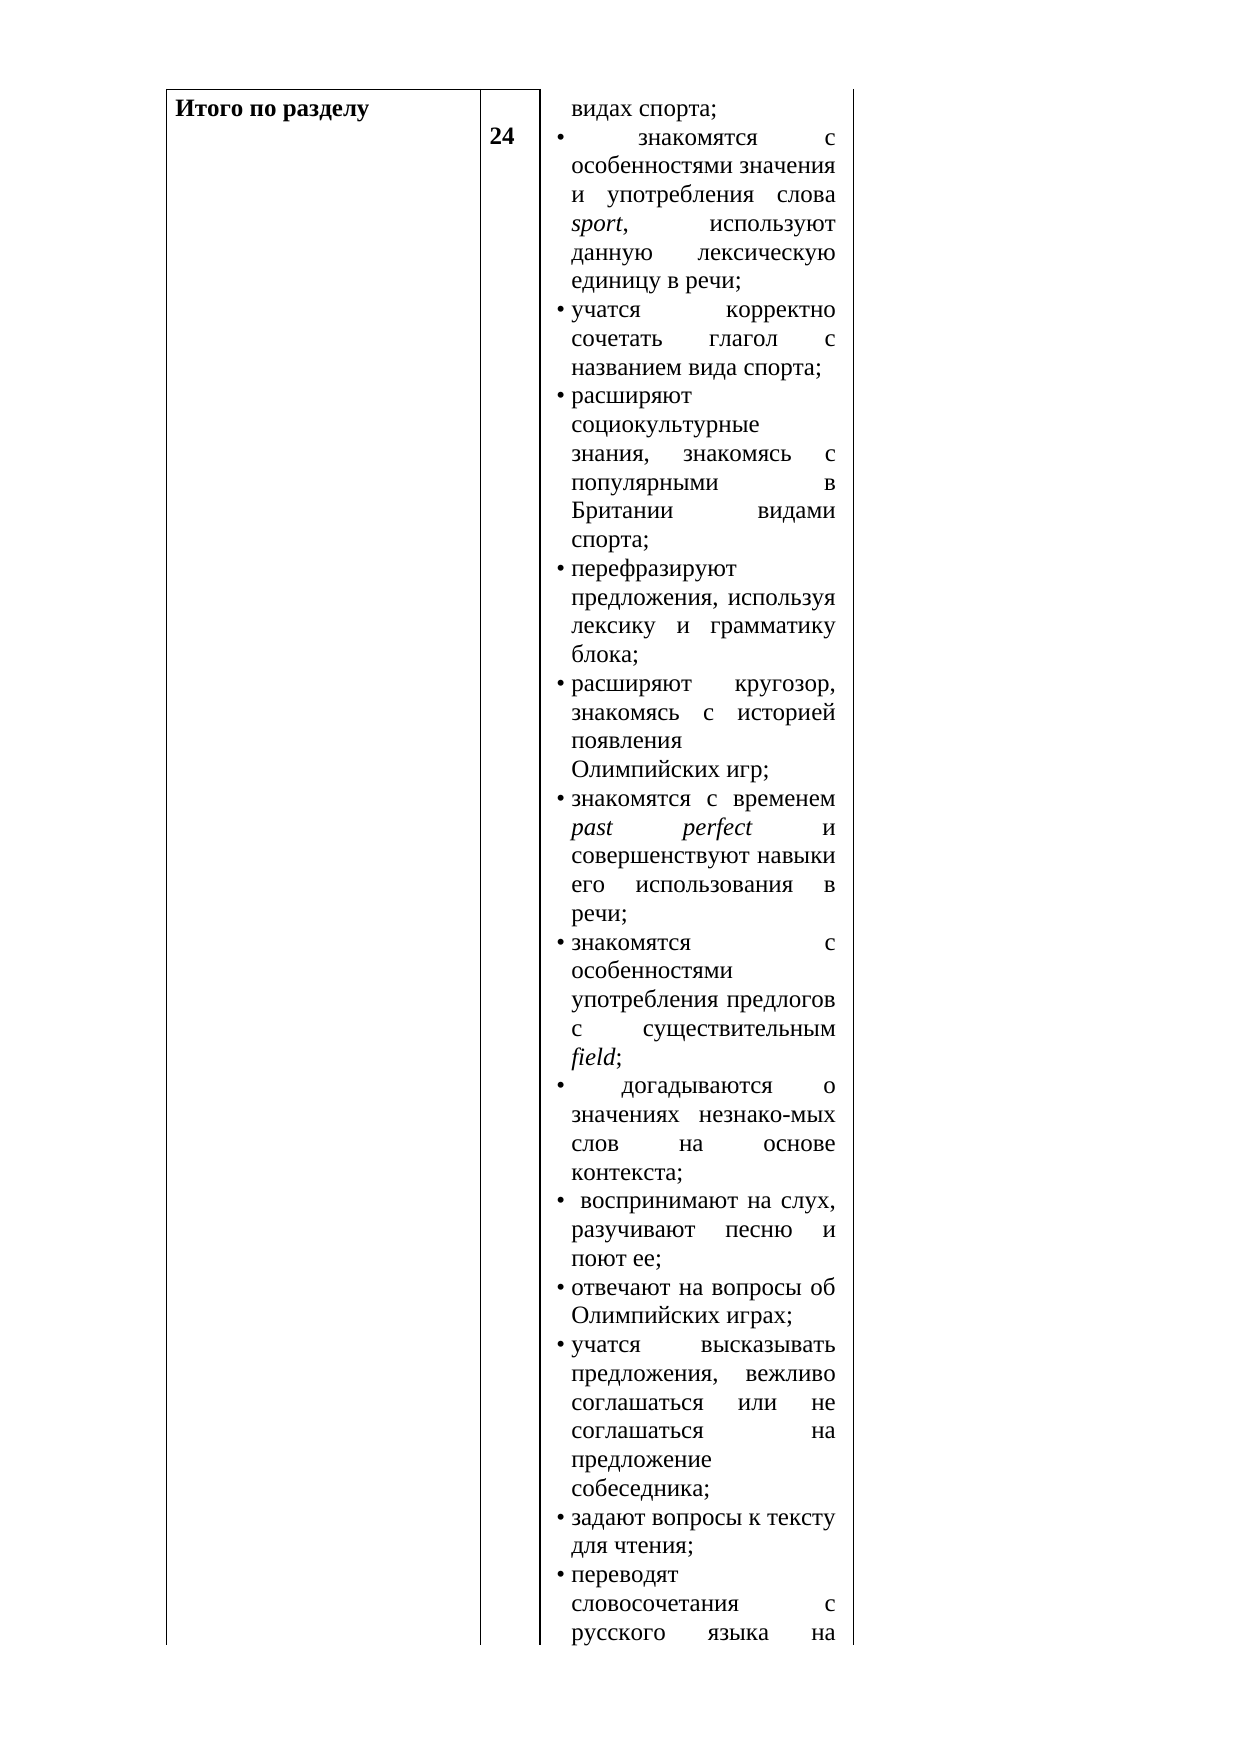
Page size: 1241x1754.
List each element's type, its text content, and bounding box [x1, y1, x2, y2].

table_cell Итого по разделу [167, 90, 480, 1645]
table_cell 24 [481, 90, 539, 1645]
